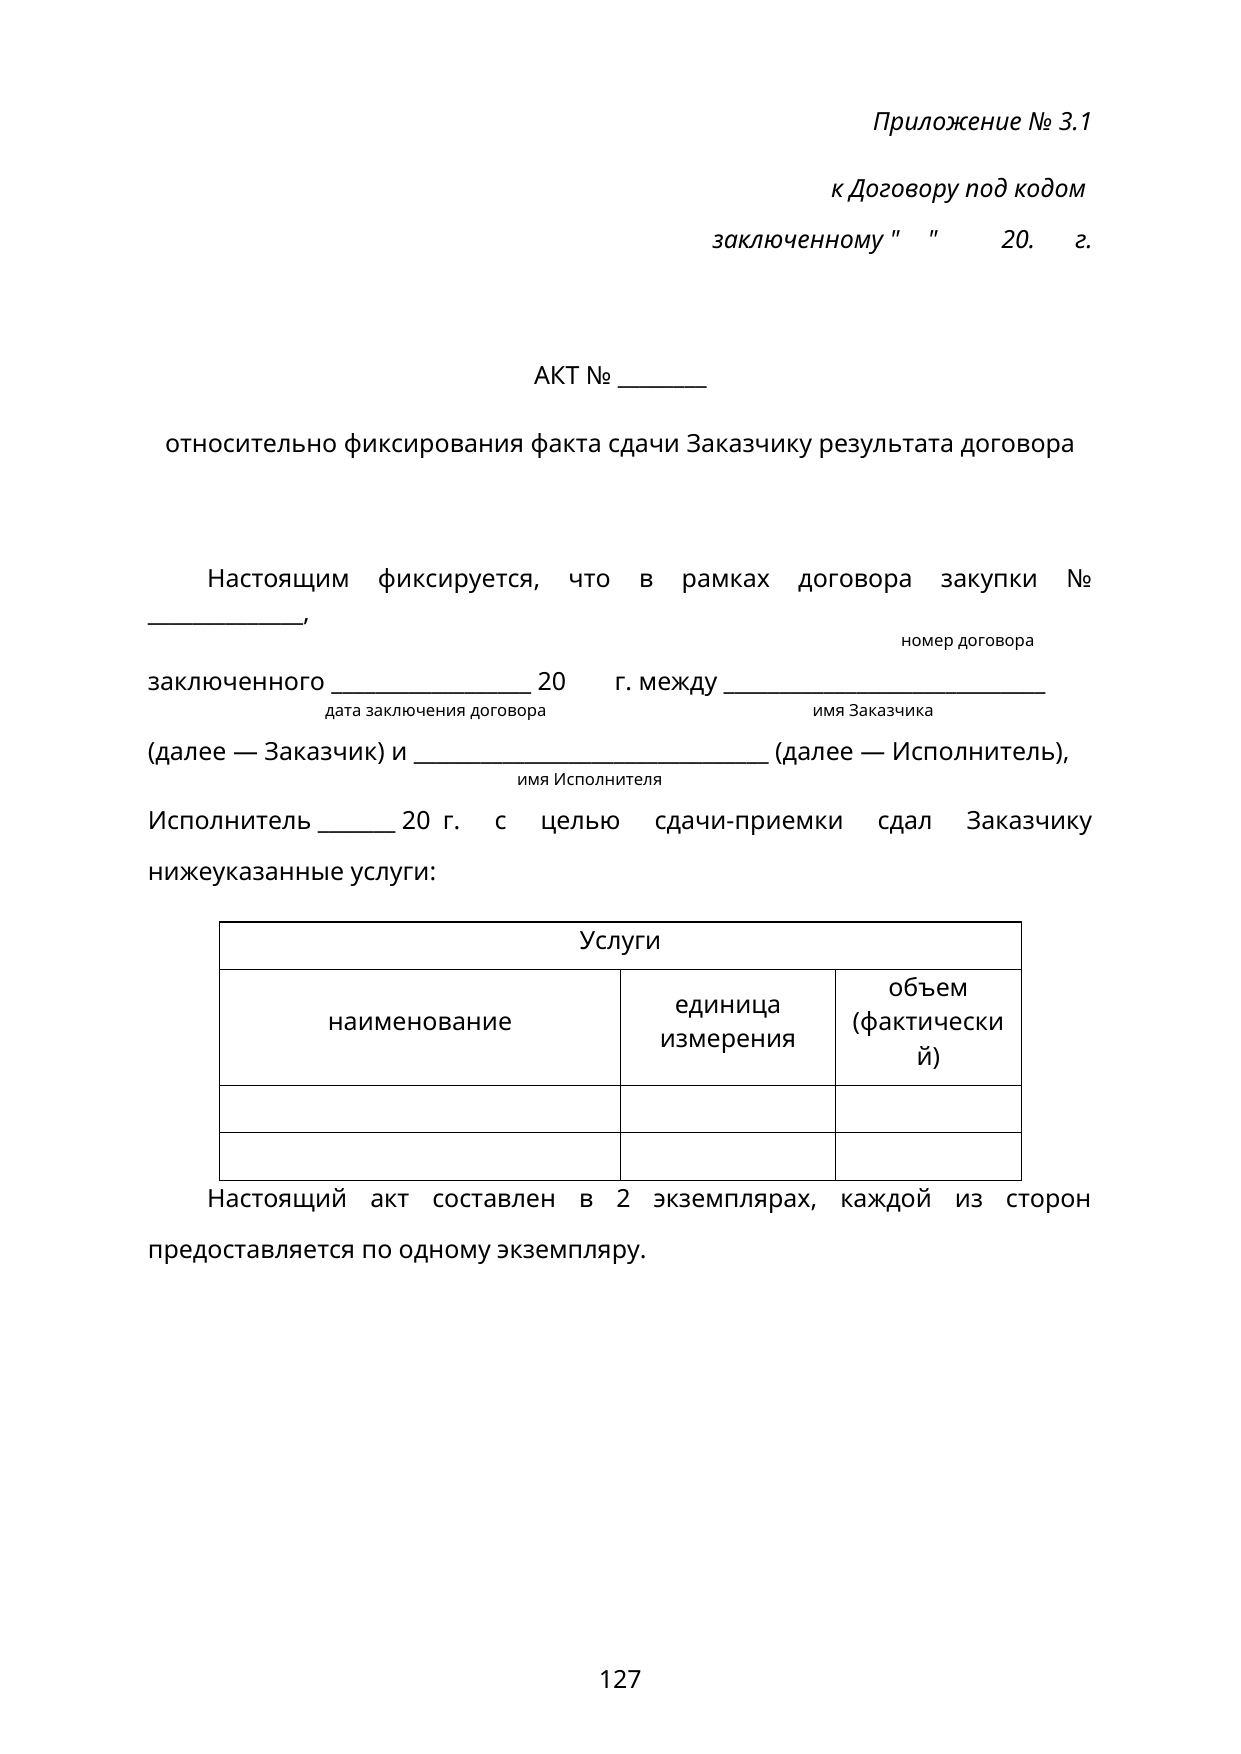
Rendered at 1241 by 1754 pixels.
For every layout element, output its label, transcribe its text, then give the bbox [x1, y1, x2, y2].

text АКТ № ________ [148, 358, 1092, 392]
table_cell [836, 1133, 1021, 1180]
text дата заключения договора имя Заказчика [325, 698, 1130, 721]
text имя Исполнителя [517, 767, 1130, 790]
table_header Услуги [220, 923, 1021, 969]
text Исполнитель _______ 20 г. с целью сдачи-приемки сдал Заказчику нижеуказанные услуги: [148, 803, 1092, 888]
table_cell [220, 1133, 620, 1180]
text Настоящим фиксируется, что в рамках договора закупки № ______________, [148, 561, 1092, 629]
text номер договора [901, 629, 1092, 652]
text к Договору под кодом заключенному " " 20. г. [148, 171, 1092, 256]
text (далее — Заказчик) и ________________________________ (далее — Исполнитель), [148, 733, 1093, 767]
table_cell единица измерения [621, 970, 835, 1085]
table_cell наименование [220, 970, 620, 1085]
text относительно фиксирования факта сдачи Заказчику результата договора [148, 425, 1092, 459]
table_cell объем (фактический) [836, 970, 1021, 1085]
table_cell [621, 1133, 835, 1180]
text Настоящий акт составлен в 2 экземплярах, каждой из сторон предоставляется по одному экземпляру. [148, 1181, 1092, 1266]
text заключенного __________________ 20 г. между _____________________________ [148, 664, 1092, 698]
table_cell [836, 1086, 1021, 1132]
text Приложение № 3.1 [148, 103, 1092, 137]
table_cell [621, 1086, 835, 1132]
table_cell [220, 1086, 620, 1132]
